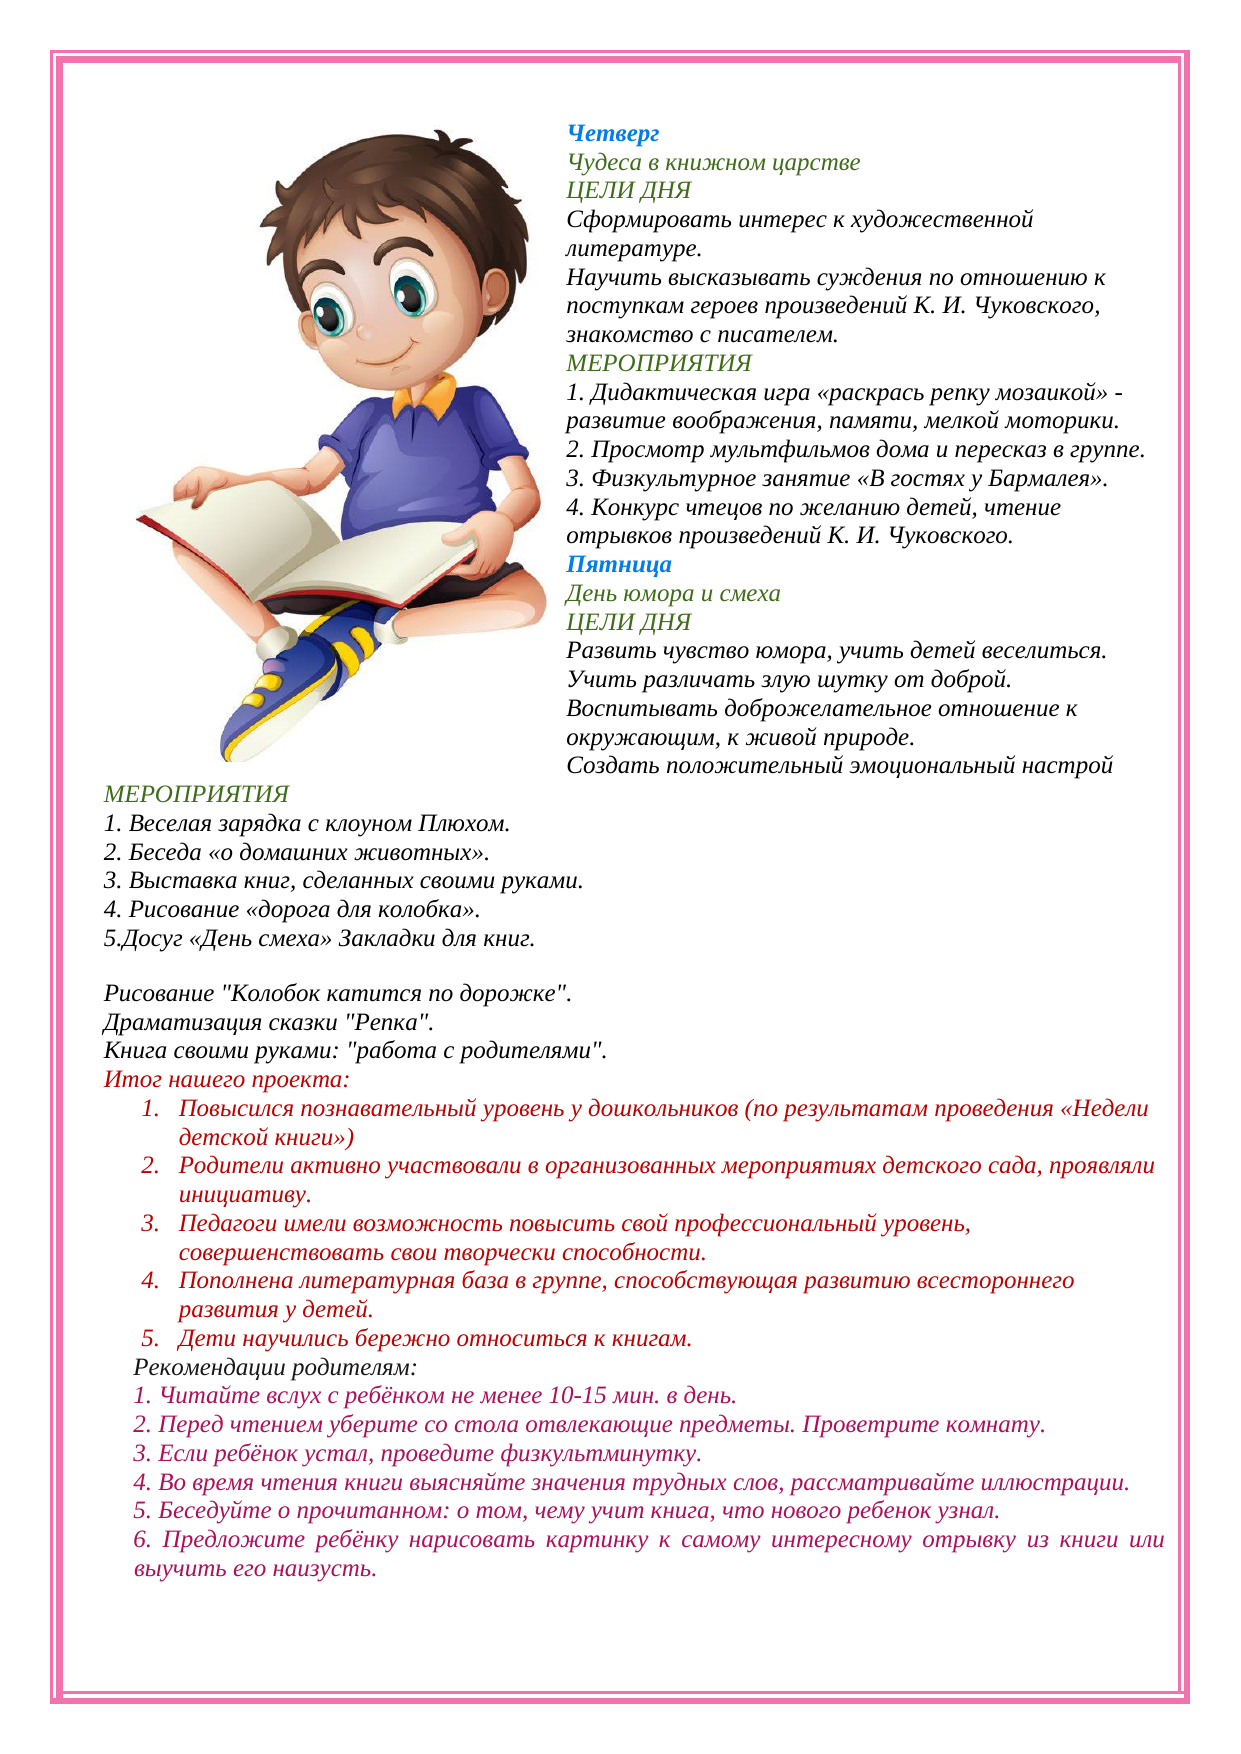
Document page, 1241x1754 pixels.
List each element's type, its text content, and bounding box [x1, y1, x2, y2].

list Повысился познавательный уровень у дошкольников (по результатам проведения «Недели детской книги») [141, 1093, 1167, 1151]
text 3. Если ребёнок устал, проведите физкультминутку. [133, 1438, 1166, 1467]
text Рекомендации родителям: [133, 1352, 1166, 1381]
list Педагоги имели возможность повысить свой профессиональный уровень, совершенствовать свои творчески способности. [141, 1208, 1167, 1266]
text 5. Беседуйте о прочитанном: о том, чему учит книга, что нового ребенок узнал. [133, 1496, 1166, 1524]
text 2. Перед чтением уберите со стола отвлекающие предметы. Проветрите комнату. [133, 1409, 1166, 1438]
list Родители активно участвовали в организованных мероприятиях детского сада, проявляли инициативу. [141, 1151, 1167, 1208]
list Дети научились бережно относиться к книгам. [141, 1323, 1167, 1352]
text 4. Во время чтения книги выясняйте значения трудных слов, рассматривайте иллюстрации. [133, 1467, 1166, 1496]
picture [135, 117, 548, 762]
text 6. Предложите ребёнку нарисовать картинку к самому интересному отрывку из книги или выучить его наизусть. [133, 1524, 1166, 1582]
text 1. Читайте вслух с ребёнком не менее 10-15 мин. в день. [133, 1381, 1166, 1409]
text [103, 118, 1167, 978]
text Рисование "Колобок катится по дорожке". Драматизация сказки "Репка". Книга своими руками: "работа с родителями". Итог нашего проекта: [351, 978, 1167, 1093]
list Пополнена литературная база в группе, способствующая развитию всестороннего развития у детей. [141, 1266, 1167, 1323]
